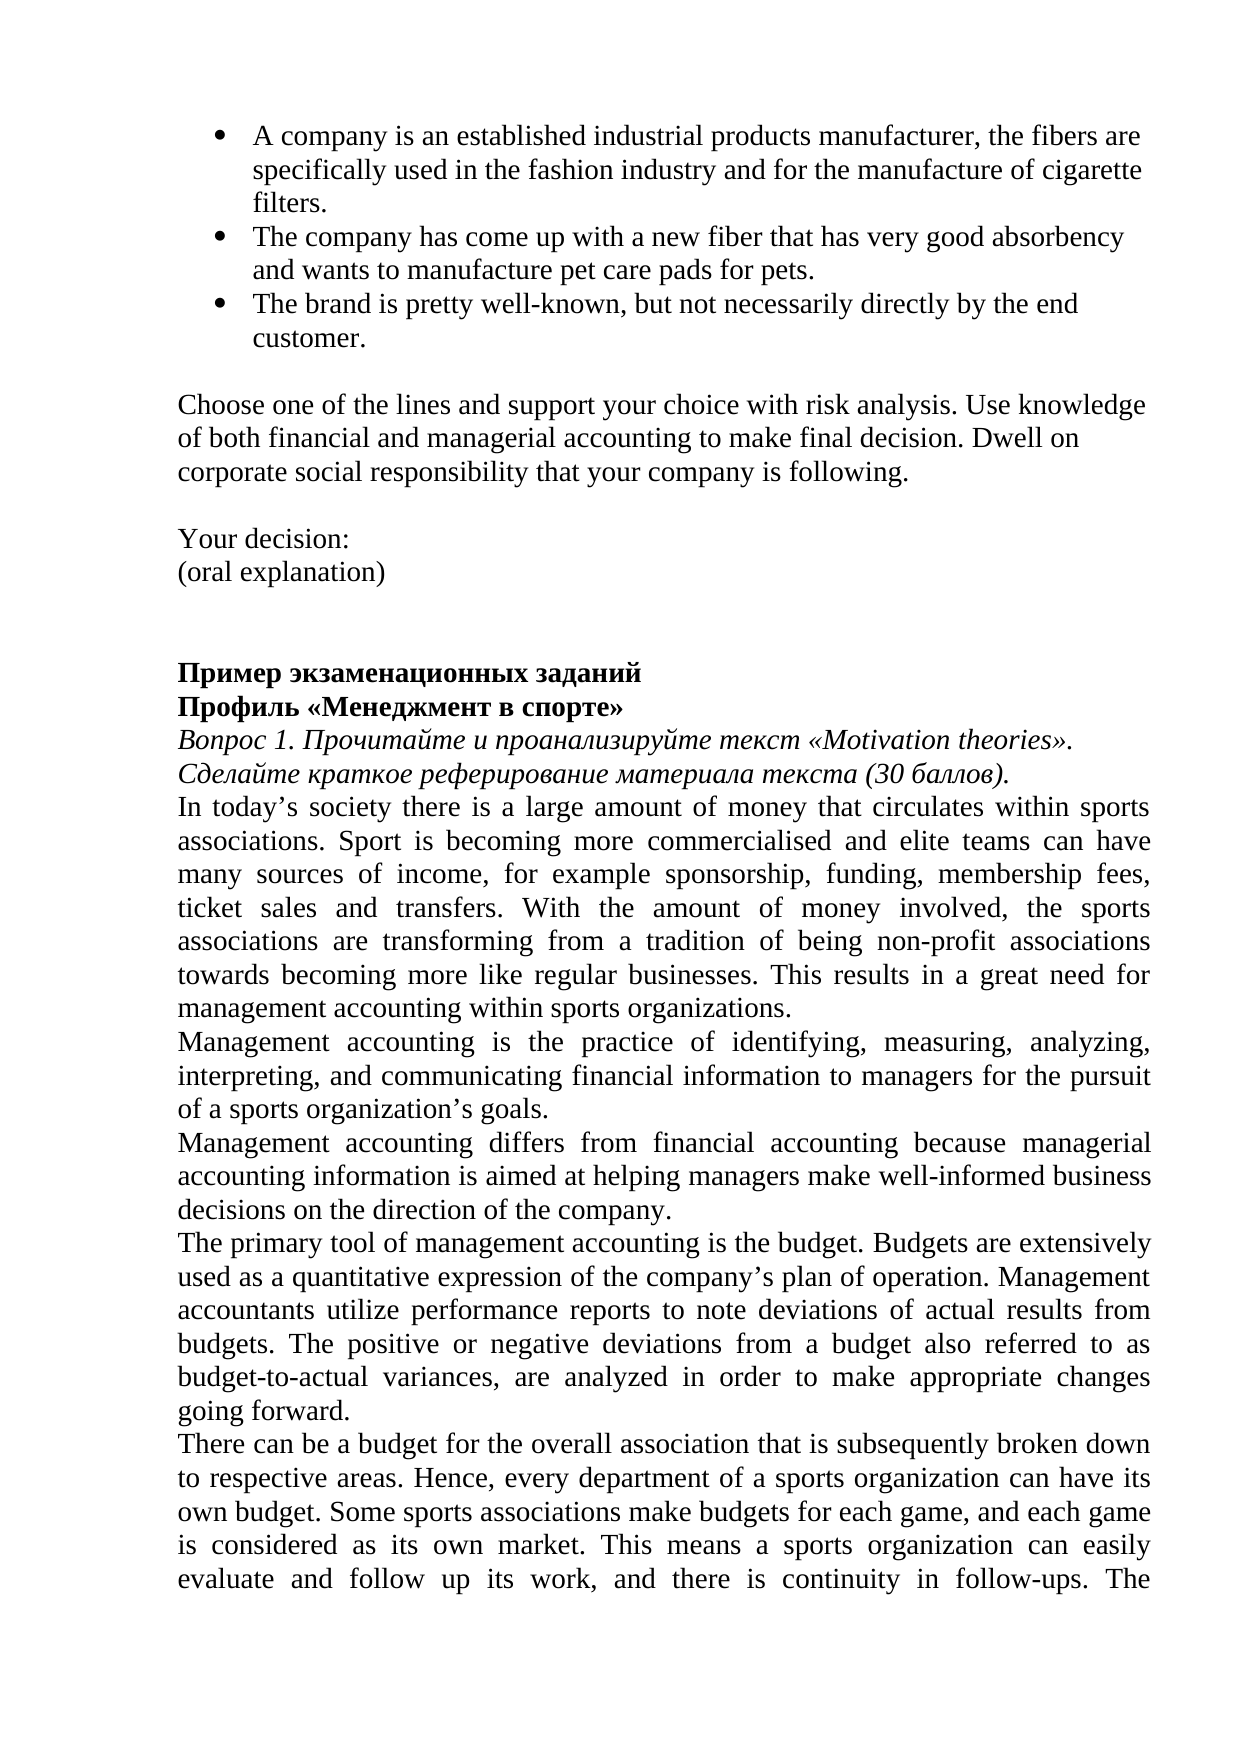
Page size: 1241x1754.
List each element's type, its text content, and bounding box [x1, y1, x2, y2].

text Профиль «Менеджмент в спорте» [177, 689, 1152, 722]
list A company is an established industrial products manufacturer, the fibers are specifically used in the fashion industry and for the manufacture of cigarette filters. [215, 118, 1152, 219]
text (oral explanation) [177, 554, 1152, 588]
list The company has come up with a new fiber that has very good absorbency and wants to manufacture pet care pads for pets. [215, 219, 1152, 286]
text Вопрос 1. Прочитайте и проанализируйте текст «Motivation theories». Сделайте краткое реферирование материала текста (30 баллов). [177, 722, 1152, 789]
text Management accounting is the practice of identifying, measuring, analyzing, interpreting, and communicating financial information to managers for the pursuit of a sports organization’s goals. [177, 1024, 1152, 1125]
text Пример экзаменационных заданий [177, 655, 1152, 689]
text Management accounting differs from financial accounting because managerial accounting information is aimed at helping managers make well-informed business decisions on the direction of the company. [177, 1125, 1152, 1225]
text The primary tool of management accounting is the budget. Budgets are extensively used as a quantitative expression of the company’s plan of operation. Management accountants utilize performance reports to note deviations of actual results from budgets. The positive or negative deviations from a budget also referred to as budget-to-actual variances, are analyzed in order to make appropriate changes going forward. [177, 1225, 1152, 1427]
list The brand is pretty well-known, but not necessarily directly by the end customer. [215, 286, 1152, 353]
text Your decision: [177, 521, 1152, 554]
text Choose one of the lines and support your choice with risk analysis. Use knowledge of both financial and managerial accounting to make final decision. Dwell on corporate social responsibility that your company is following. [177, 387, 1152, 487]
text In today’s society there is a large amount of money that circulates within sports associations. Sport is becoming more commercialised and elite teams can have many sources of income, for example sponsorship, funding, membership fees, ticket sales and transfers. With the amount of money involved, the sports associations are transforming from a tradition of being non-profit associations towards becoming more like regular businesses. This results in a great need for management accounting within sports organizations. [177, 789, 1152, 1024]
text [177, 1427, 1152, 1594]
